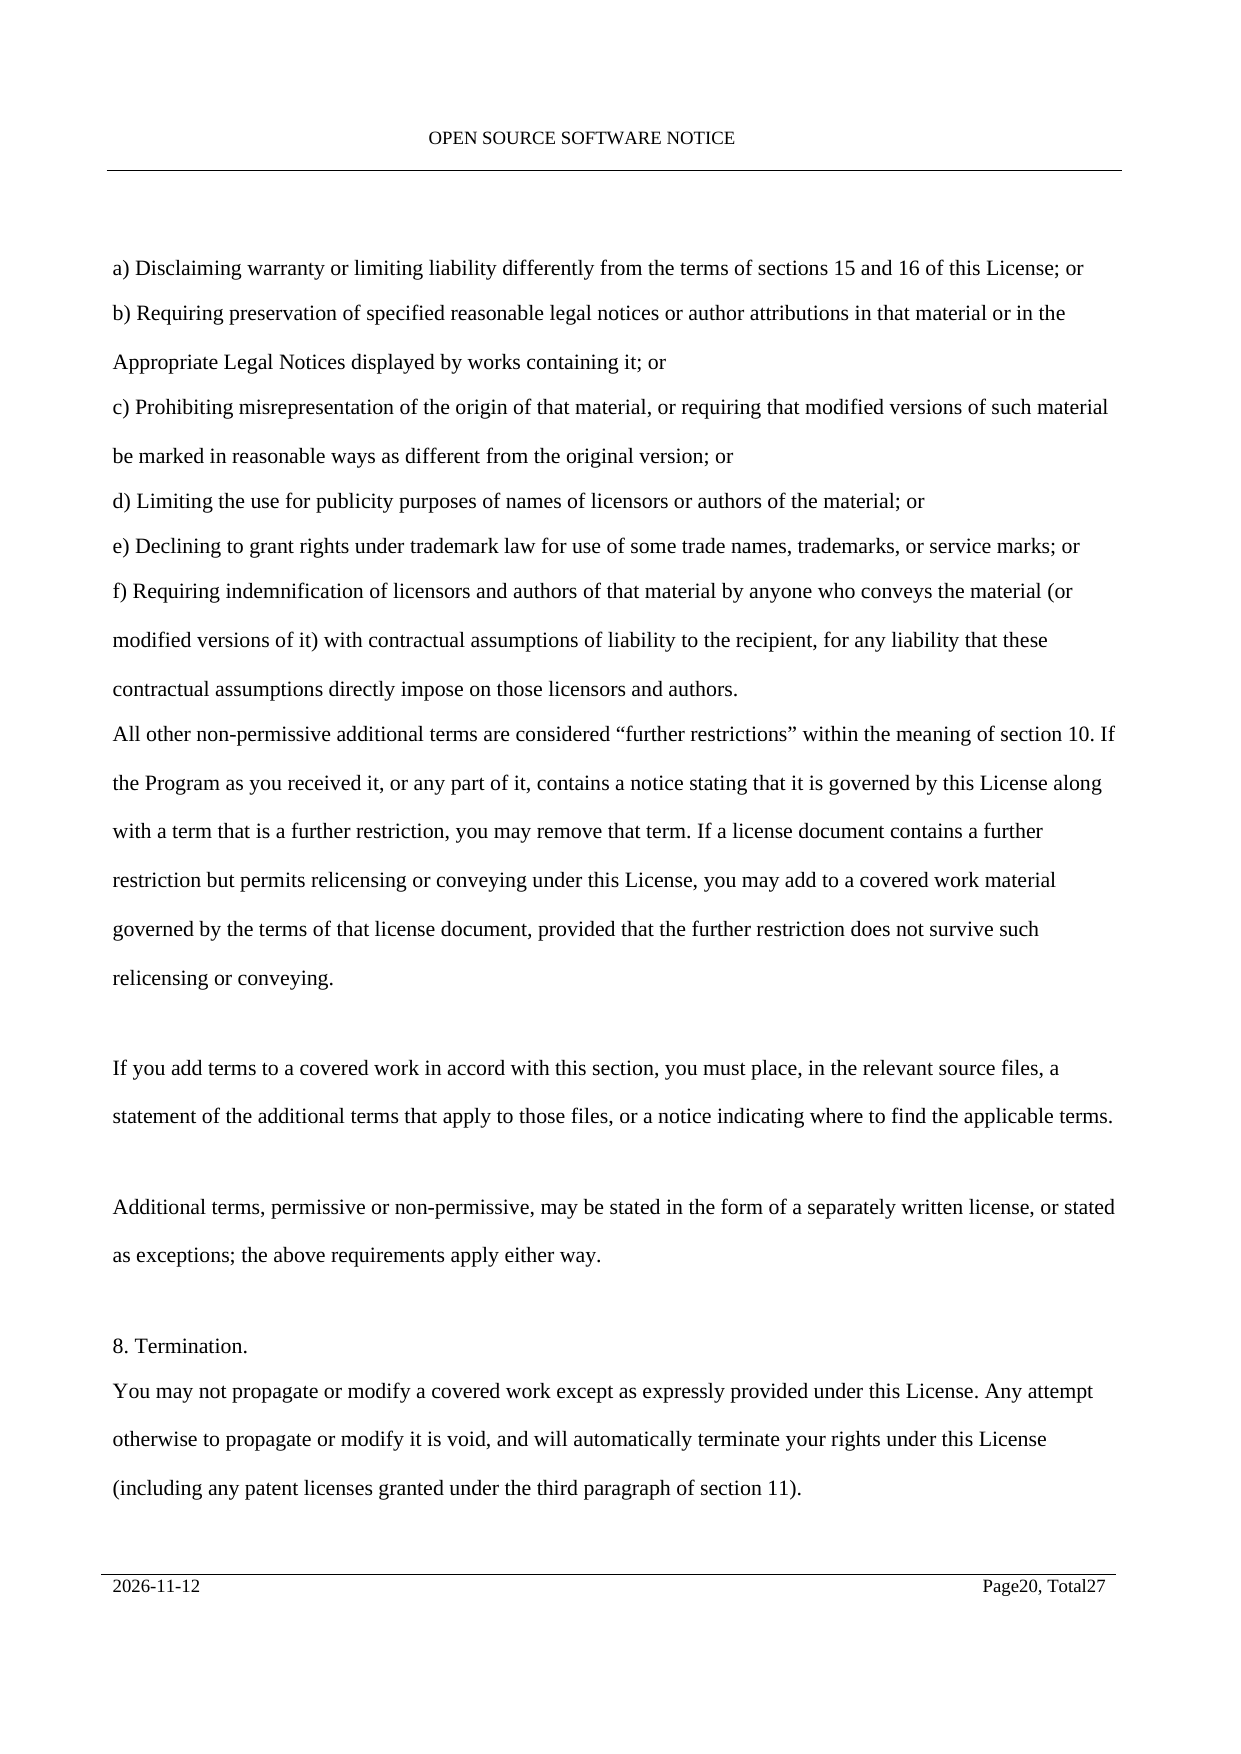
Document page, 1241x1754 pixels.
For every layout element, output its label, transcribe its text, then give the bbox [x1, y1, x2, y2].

text c) Prohibiting misrepresentation of the origin of that material, or requiring that modified versions of such material be marked in reasonable ways as different from the original version; or [112, 390, 1128, 472]
text d) Limiting the use for publicity purposes of names of licensors or authors of the material; or [112, 484, 1128, 517]
text 8. Termination. [112, 1329, 1128, 1361]
text If you add terms to a covered work in accord with this section, you must place, in the relevant source files, a statement of the additional terms that apply to those files, or a notice indicating where to find the applicable terms. [112, 1051, 1128, 1132]
text b) Requiring preservation of specified reasonable legal notices or author attributions in that material or in the Appropriate Legal Notices displayed by works containing it; or [112, 297, 1128, 378]
text e) Declining to grant rights under trademark law for use of some trade names, trademarks, or service marks; or [112, 529, 1128, 562]
text You may not propagate or modify a covered work except as expressly provided under this License. Any attempt otherwise to propagate or modify it is void, and will automatically terminate your rights under this License (including any patent licenses granted under the third paragraph of section 11). [112, 1374, 1128, 1504]
text All other non-permissive additional terms are considered “further restrictions” within the meaning of section 10. If the Program as you received it, or any part of it, contains a notice stating that it is governed by this License along with a term that is a further restriction, you may remove that term. If a license document contains a further restriction but permits relicensing or conveying under this License, you may add to a covered work material governed by the terms of that license document, provided that the further restriction does not survive such relicensing or conveying. [112, 717, 1128, 993]
text f) Requiring indemnification of licensors and authors of that material by anyone who conveys the material (or modified versions of it) with contractual assumptions of liability to the recipient, for any liability that these contractual assumptions directly impose on those licensors and authors. [112, 574, 1128, 704]
text Additional terms, permissive or non-permissive, may be stated in the form of a separately written license, or stated as exceptions; the above requirements apply either way. [112, 1190, 1128, 1271]
text a) Disclaiming warranty or limiting liability differently from the terms of sections 15 and 16 of this License; or [112, 251, 1128, 284]
